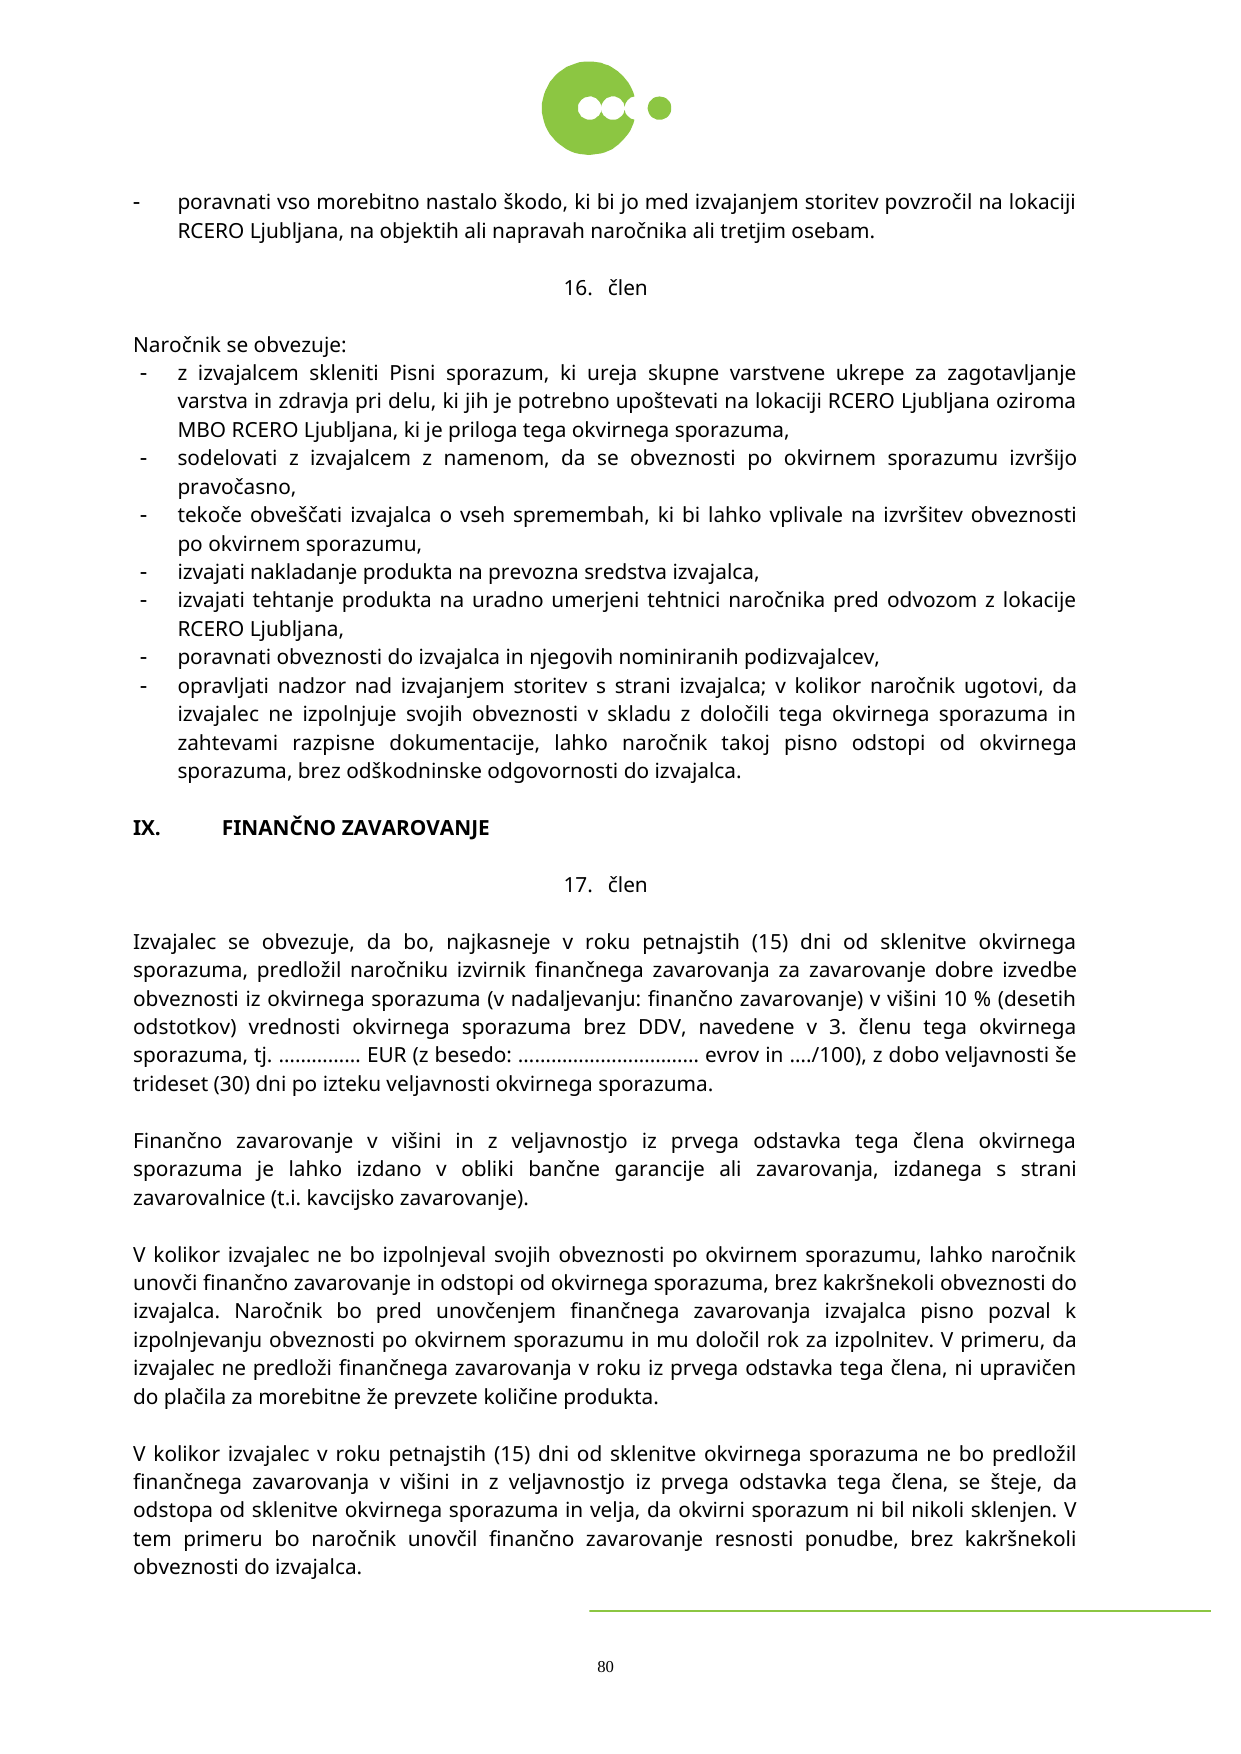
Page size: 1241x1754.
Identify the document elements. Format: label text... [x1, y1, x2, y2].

list poravnati obveznosti do izvajalca in njegovih nominiranih podizvajalcev, [140, 642, 1078, 671]
list izvajati tehtanje produkta na uradno umerjeni tehtnici naročnika pred odvozom z lokacije RCERO Ljubljana, [140, 586, 1078, 642]
text V kolikor izvajalec v roku petnajstih (15) dni od sklenitve okvirnega sporazuma ne bo predložil finančnega zavarovanja v višini in z veljavnostjo iz prvega odstavka tega člena, se šteje, da odstopa od sklenitve okvirnega sporazuma in velja, da okvirni sporazum ni bil nikoli sklenjen. V tem primeru bo naročnik unovčil finančno zavarovanje resnosti ponudbe, brez kakršnekoli obveznosti do izvajalca. [133, 1439, 1078, 1581]
text Naročnik se obvezuje: [133, 330, 1078, 358]
list sodelovati z izvajalcem z namenom, da se obveznosti po okvirnem sporazumu izvršijo pravočasno, [140, 443, 1078, 500]
list izvajati nakladanje produkta na prevozna sredstva izvajalca, [140, 557, 1078, 586]
list z izvajalcem skleniti Pisni sporazum, ki ureja skupne varstvene ukrepe za zagotavljanje varstva in zdravja pri delu, ki jih je potrebno upoštevati na lokaciji RCERO Ljubljana oziroma MBO RCERO Ljubljana, ki je priloga tega okvirnega sporazuma, [140, 358, 1078, 443]
list tekoče obveščati izvajalca o vseh spremembah, ki bi lahko vplivale na izvršitev obveznosti po okvirnem sporazumu, [140, 500, 1078, 557]
list člen [133, 273, 1078, 301]
list poravnati vso morebitno nastalo škodo, ki bi jo med izvajanjem storitev povzročil na lokaciji RCERO Ljubljana, na objektih ali napravah naročnika ali tretjim osebam. [133, 187, 1078, 244]
text Finančno zavarovanje v višini in z veljavnostjo iz prvega odstavka tega člena okvirnega sporazuma je lahko izdano v obliki bančne garancije ali zavarovanja, izdanega s strani zavarovalnice (t.i. kavcijsko zavarovanje). [133, 1126, 1078, 1211]
text Izvajalec se obvezuje, da bo, najkasneje v roku petnajstih (15) dni od sklenitve okvirnega sporazuma, predložil naročniku izvirnik finančnega zavarovanja za zavarovanje dobre izvedbe obveznosti iz okvirnega sporazuma (v nadaljevanju: finančno zavarovanje) v višini 10 % (desetih odstotkov) vrednosti okvirnega sporazuma brez DDV, navedene v 3. členu tega okvirnega sporazuma, tj. …………… EUR (z besedo: …………………………… evrov in …./100), z dobo veljavnosti še trideset (30) dni po izteku veljavnosti okvirnega sporazuma. [133, 927, 1078, 1097]
list FINANČNO ZAVAROVANJE [133, 813, 1078, 842]
list opravljati nadzor nad izvajanjem storitev s strani izvajalca; v kolikor naročnik ugotovi, da izvajalec ne izpolnjuje svojih obveznosti v skladu z določili tega okvirnega sporazuma in zahtevami razpisne dokumentacije, lahko naročnik takoj pisno odstopi od okvirnega sporazuma, brez odškodninske odgovornosti do izvajalca. [140, 671, 1078, 785]
list člen [133, 870, 1078, 898]
text V kolikor izvajalec ne bo izpolnjeval svojih obveznosti po okvirnem sporazumu, lahko naročnik unovči finančno zavarovanje in odstopi od okvirnega sporazuma, brez kakršnekoli obveznosti do izvajalca. Naročnik bo pred unovčenjem finančnega zavarovanja izvajalca pisno pozval k izpolnjevanju obveznosti po okvirnem sporazumu in mu določil rok za izpolnitev. V primeru, da izvajalec ne predloži finančnega zavarovanja v roku iz prvega odstavka tega člena, ni upravičen do plačila za morebitne že prevzete količine produkta. [133, 1240, 1078, 1410]
